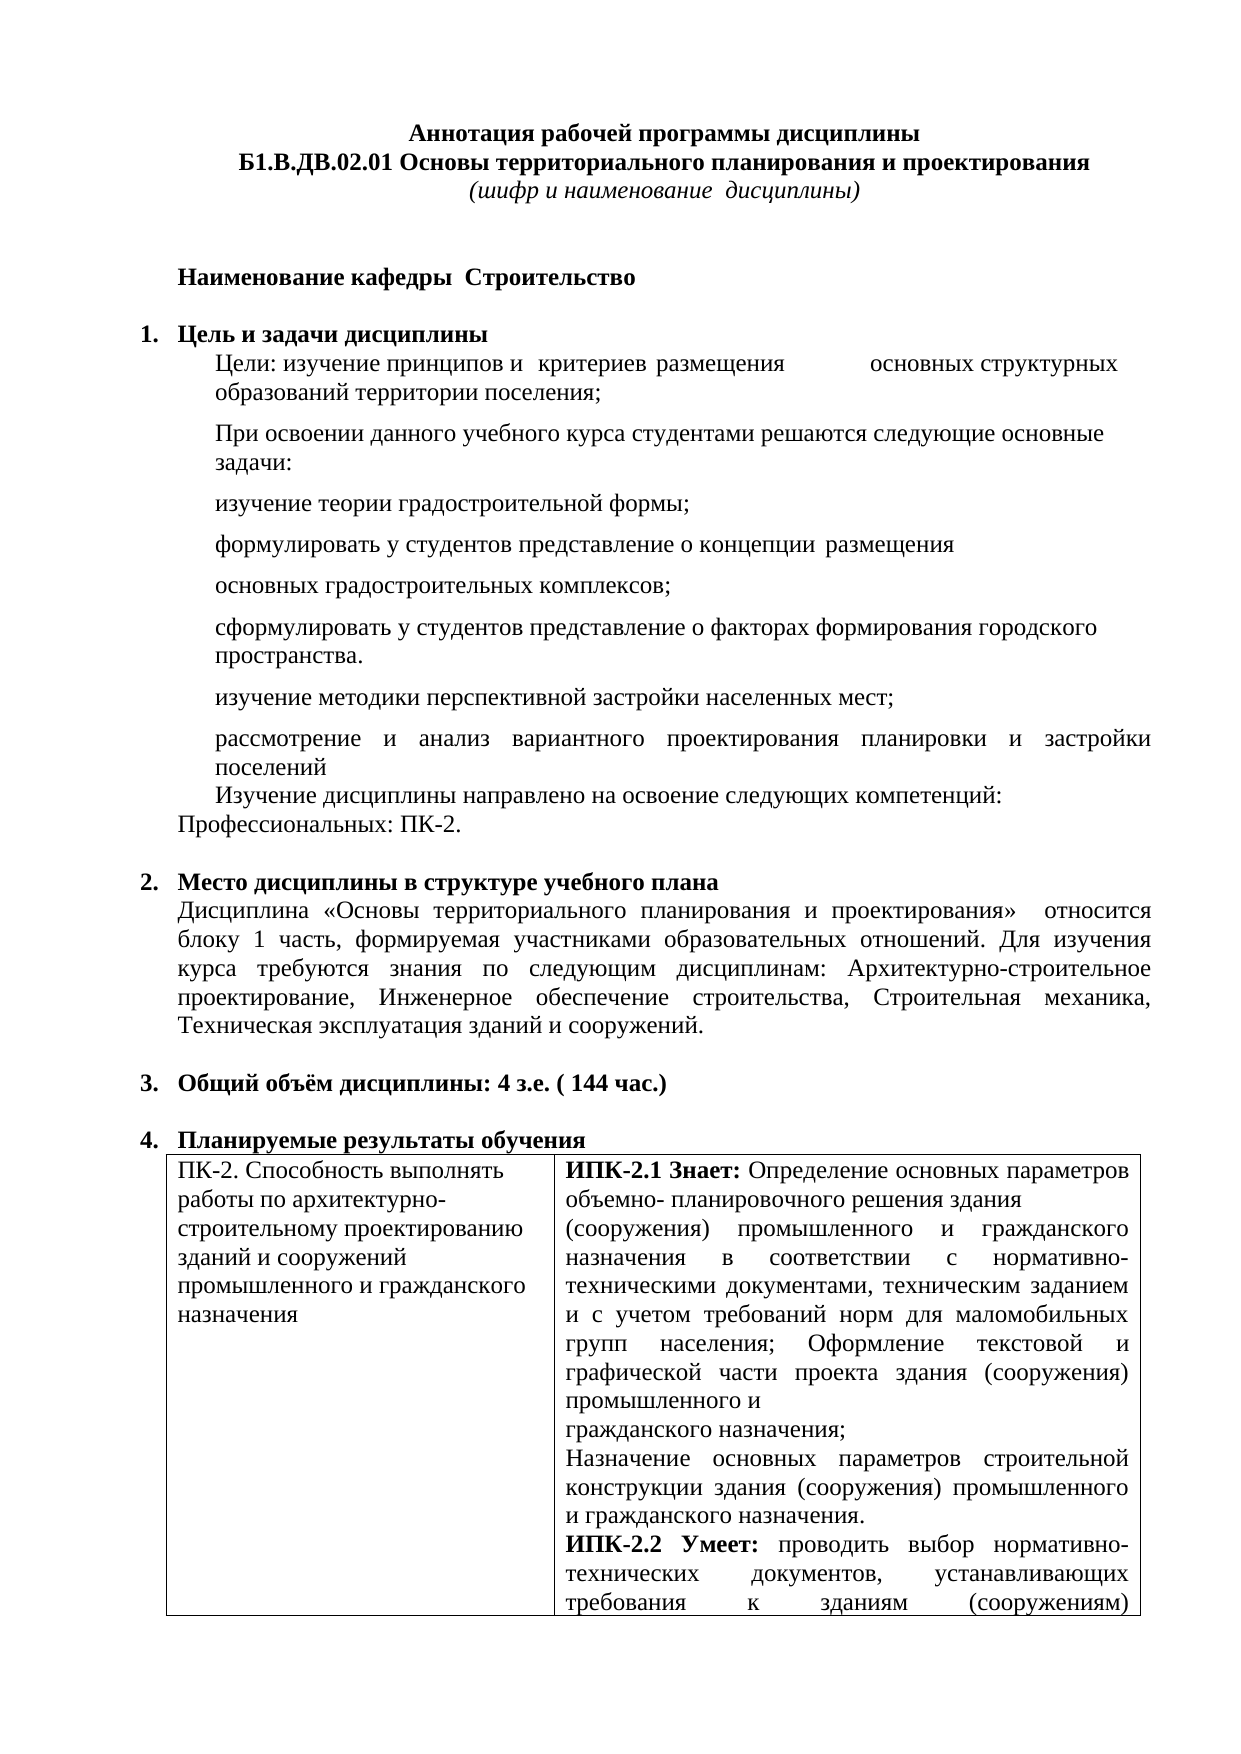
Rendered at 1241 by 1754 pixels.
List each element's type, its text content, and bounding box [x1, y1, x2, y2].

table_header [167, 1155, 554, 1615]
list Профессиональных: ПК-2. [177, 809, 1152, 838]
text Изучение дисциплины направлено на освоение следующих компетенций: [215, 781, 1152, 809]
text основных градостроительных комплексов; [215, 571, 1152, 599]
text При освоении данного учебного курса студентами решаются следующие основные задачи: [215, 418, 1152, 476]
text (шифр и наименование дисциплины) [177, 176, 1152, 204]
list Планируемые результаты обучения [140, 1126, 1152, 1154]
text Б1.В.ДВ.02.01 Основы территориального планирования и проектирования [177, 147, 1152, 176]
text Наименование кафедры Строительство [177, 262, 1152, 291]
text Дисциплина «Основы территориального планирования и проектирования» относится блоку 1 часть, формируемая участниками образовательных отношений. Для изучения курса требуются знания по следующим дисциплинам: Архитектурно-строительное проектирование, Инженерное обеспечение строительства, Строительная механика, Техническая эксплуатация зданий и сооружений. [177, 896, 1152, 1039]
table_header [555, 1155, 1140, 1615]
text формулировать у студентов представление о концепции размещения [215, 529, 1152, 558]
text изучение методики перспективной застройки населенных мест; [215, 682, 1152, 711]
list Общий объём дисциплины: 4 з.е. ( 144 час.) [140, 1068, 1152, 1097]
text Аннотация рабочей программы дисциплины [177, 118, 1152, 147]
text сформулировать у студентов представление о факторах формирования городского пространства. [215, 612, 1152, 669]
list Цель и задачи дисциплины [140, 319, 1152, 348]
text Цели: изучение принципов и критериев размещения основных структурных образований территории поселения; [215, 348, 1152, 406]
text рассмотрение и анализ вариантного проектирования планировки и застройки поселений [215, 723, 1152, 781]
list Место дисциплины в структуре учебного плана [140, 867, 1152, 896]
text изучение теории градостроительной формы; [215, 488, 1152, 517]
